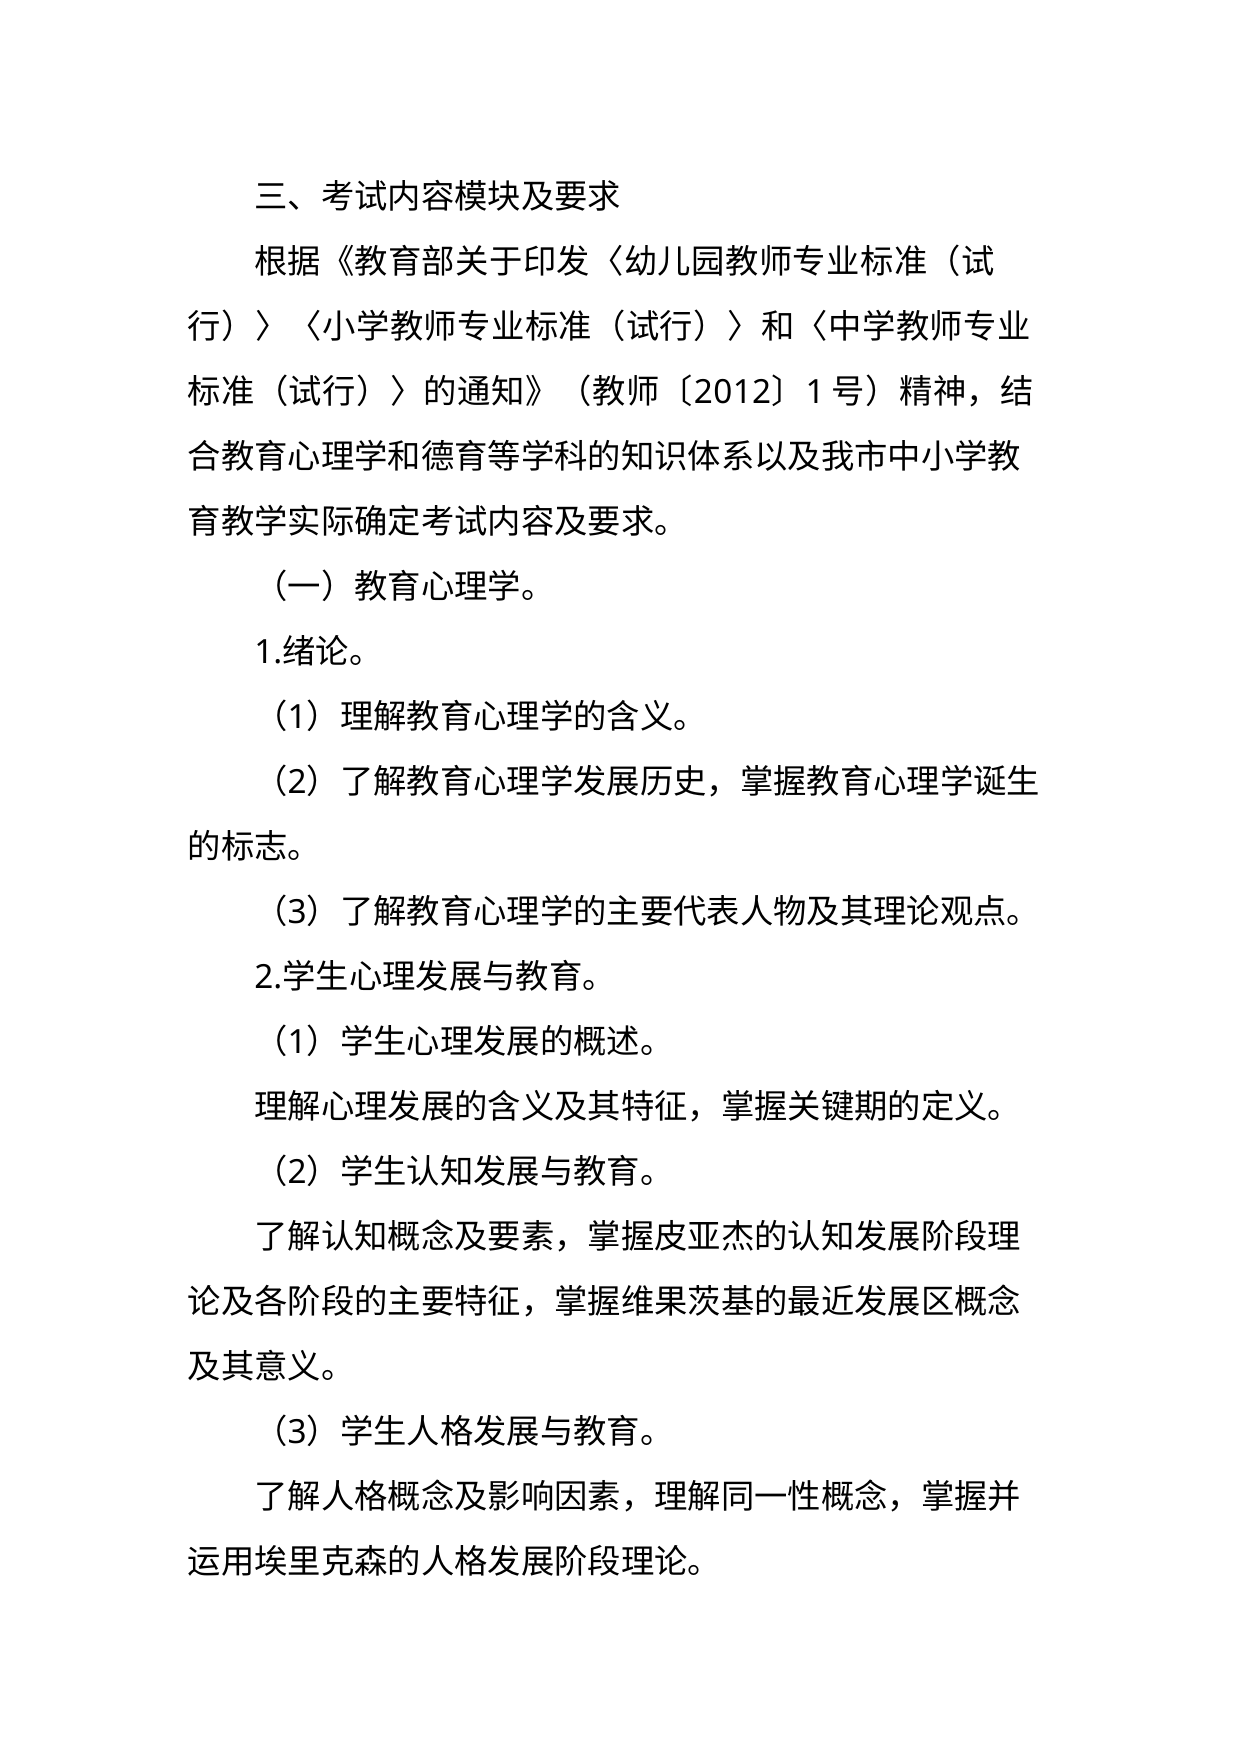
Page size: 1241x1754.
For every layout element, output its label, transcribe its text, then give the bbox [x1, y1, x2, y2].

text （2）学生认知发展与教育。 [187, 1137, 1053, 1202]
text 理解心理发展的含义及其特征，掌握关键期的定义。 [187, 1072, 1053, 1137]
text 了解认知概念及要素，掌握皮亚杰的认知发展阶段理论及各阶段的主要特征，掌握维果茨基的最近发展区概念及其意义。 [187, 1202, 1053, 1397]
text （3）学生人格发展与教育。 [187, 1397, 1053, 1462]
text 1.绪论。 [187, 617, 1053, 682]
text （1）理解教育心理学的含义。 [187, 682, 1053, 747]
text 根据《教育部关于印发〈幼儿园教师专业标准（试行）〉〈小学教师专业标准（试行）〉和〈中学教师专业标准（试行）〉的通知》（教师〔2012〕1号）精神，结合教育心理学和德育等学科的知识体系以及我市中小学教育教学实际确定考试内容及要求。 [187, 227, 1053, 552]
text 2.学生心理发展与教育。 [187, 942, 1053, 1007]
text （一）教育心理学。 [187, 552, 1053, 617]
text （2）了解教育心理学发展历史，掌握教育心理学诞生的标志。 [187, 747, 1053, 877]
text 了解人格概念及影响因素，理解同一性概念，掌握并运用埃里克森的人格发展阶段理论。 [187, 1462, 1053, 1592]
text （3）了解教育心理学的主要代表人物及其理论观点。 [187, 877, 1053, 942]
text 三、考试内容模块及要求 [187, 162, 1053, 227]
text （1）学生心理发展的概述。 [187, 1007, 1053, 1072]
